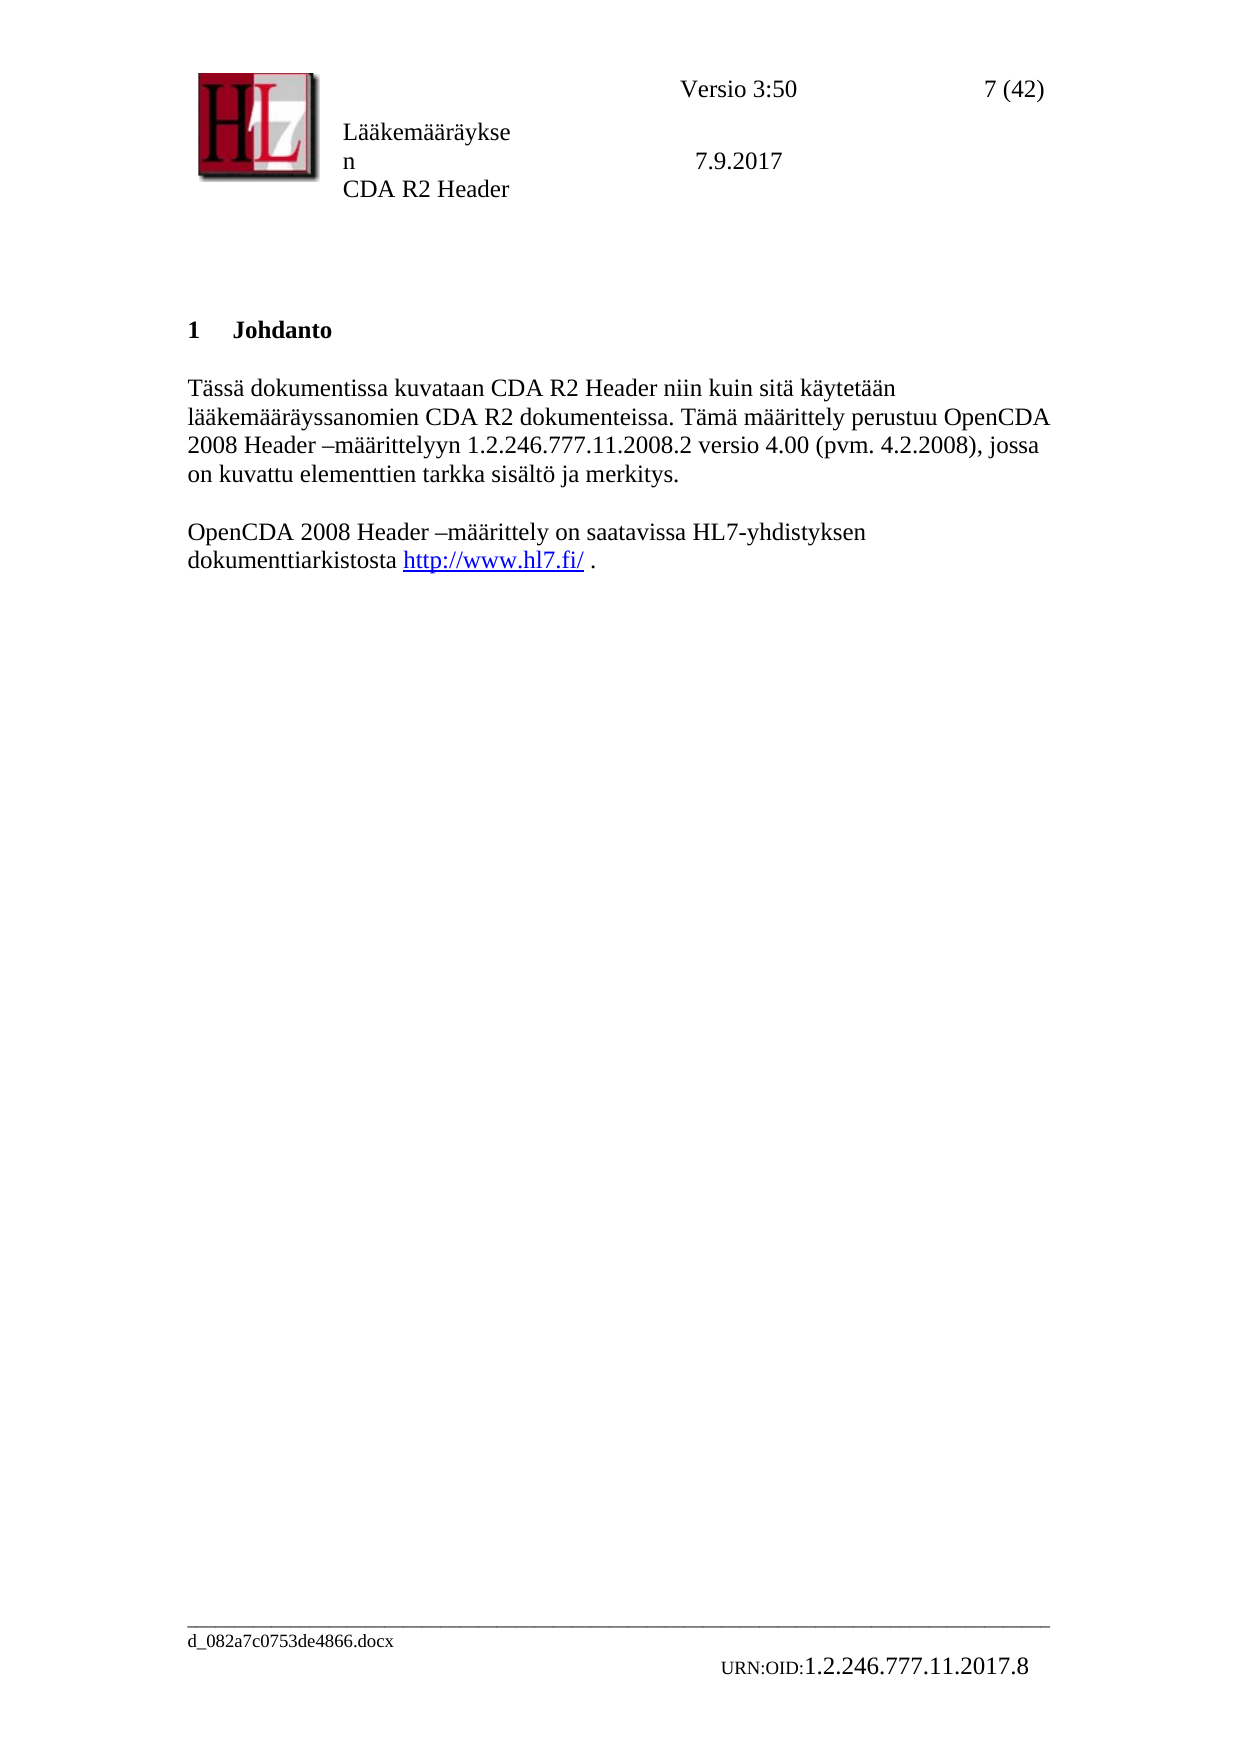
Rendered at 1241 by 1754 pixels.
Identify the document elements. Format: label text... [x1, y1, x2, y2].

text Tässä dokumentissa kuvataan CDA R2 Header niin kuin sitä käytetään lääkemääräyssanomien CDA R2 dokumenteissa. Tämä määrittely perustuu OpenCDA 2008 Header –määrittelyyn 1.2.246.777.11.2008.2 versio 4.00 (pvm. 4.2.2008), jossa on kuvattu elementtien tarkka sisältö ja merkitys. [187, 373, 1053, 488]
picture [198, 73, 321, 182]
subtitle Johdanto [187, 315, 1053, 344]
text OpenCDA 2008 Header –määrittely on saatavissa HL7-yhdistyksen dokumenttiarkistosta http://www.hl7.fi/ . [187, 517, 1053, 574]
